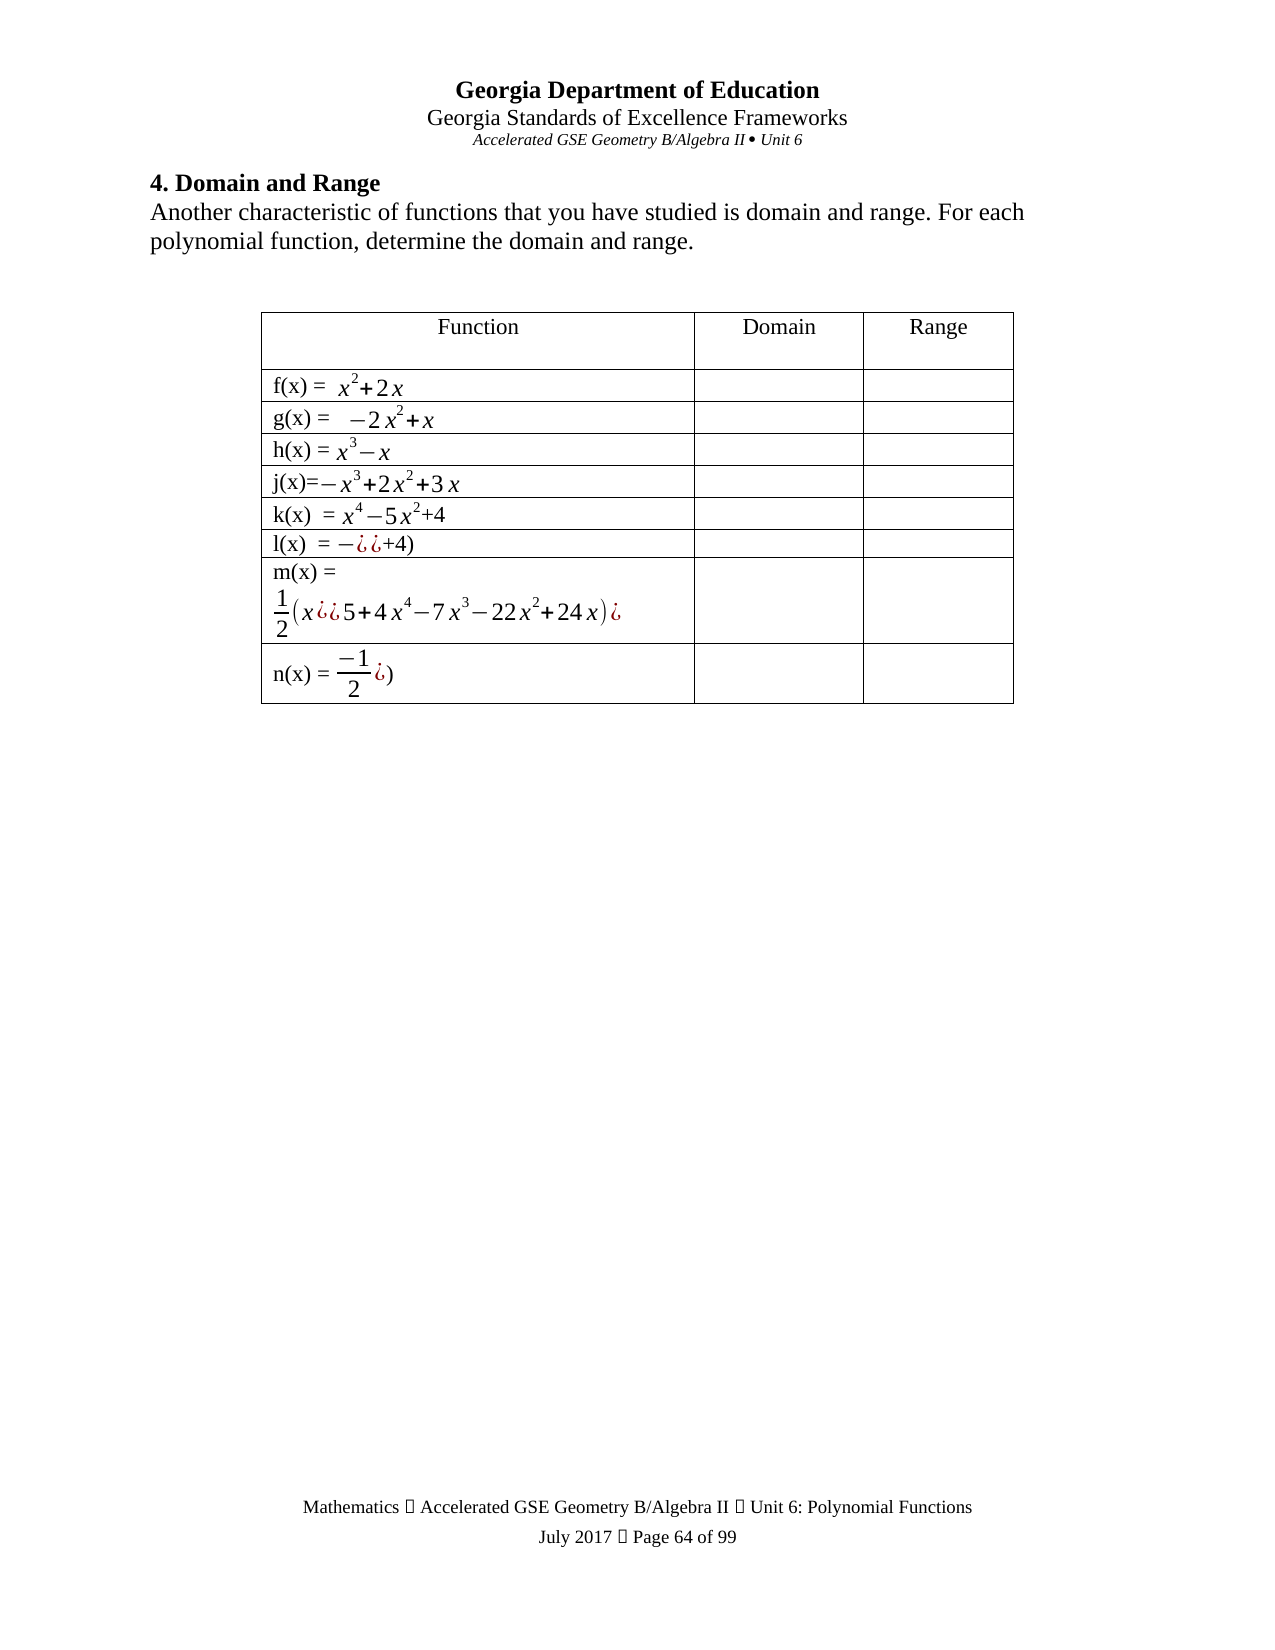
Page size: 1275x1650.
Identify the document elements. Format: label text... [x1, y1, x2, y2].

table_cell [864, 434, 1013, 465]
table_cell [864, 498, 1013, 529]
table_cell [864, 530, 1013, 557]
text Another characteristic of functions that you have studied is domain and range. For each polynomial function, determine the domain and range. [150, 197, 1125, 255]
table_cell [695, 558, 863, 643]
table_header Function [262, 313, 694, 368]
table_cell h(x) = [262, 434, 694, 465]
table_cell [864, 370, 1013, 401]
table_header Range [864, 313, 1013, 368]
table_cell [695, 498, 863, 529]
table_cell l(x) = +4) [262, 530, 694, 557]
table_cell f(x) = [262, 370, 694, 401]
text 4. Domain and Range [150, 168, 1125, 197]
table_header Domain [695, 313, 863, 368]
table_cell [695, 402, 863, 433]
table_cell m(x) = [262, 558, 694, 643]
table_cell g(x) = [262, 402, 694, 433]
table_cell [695, 530, 863, 557]
table_cell [695, 644, 863, 703]
table_cell [695, 434, 863, 465]
table_cell [864, 644, 1013, 703]
table_cell [864, 402, 1013, 433]
table_cell j(x)= [262, 466, 694, 497]
table_cell [695, 370, 863, 401]
table_cell [864, 558, 1013, 643]
table_cell k(x) = +4 [262, 498, 694, 529]
table_cell n(x) = ) [262, 644, 694, 703]
table_cell [695, 466, 863, 497]
table_cell [864, 466, 1013, 497]
